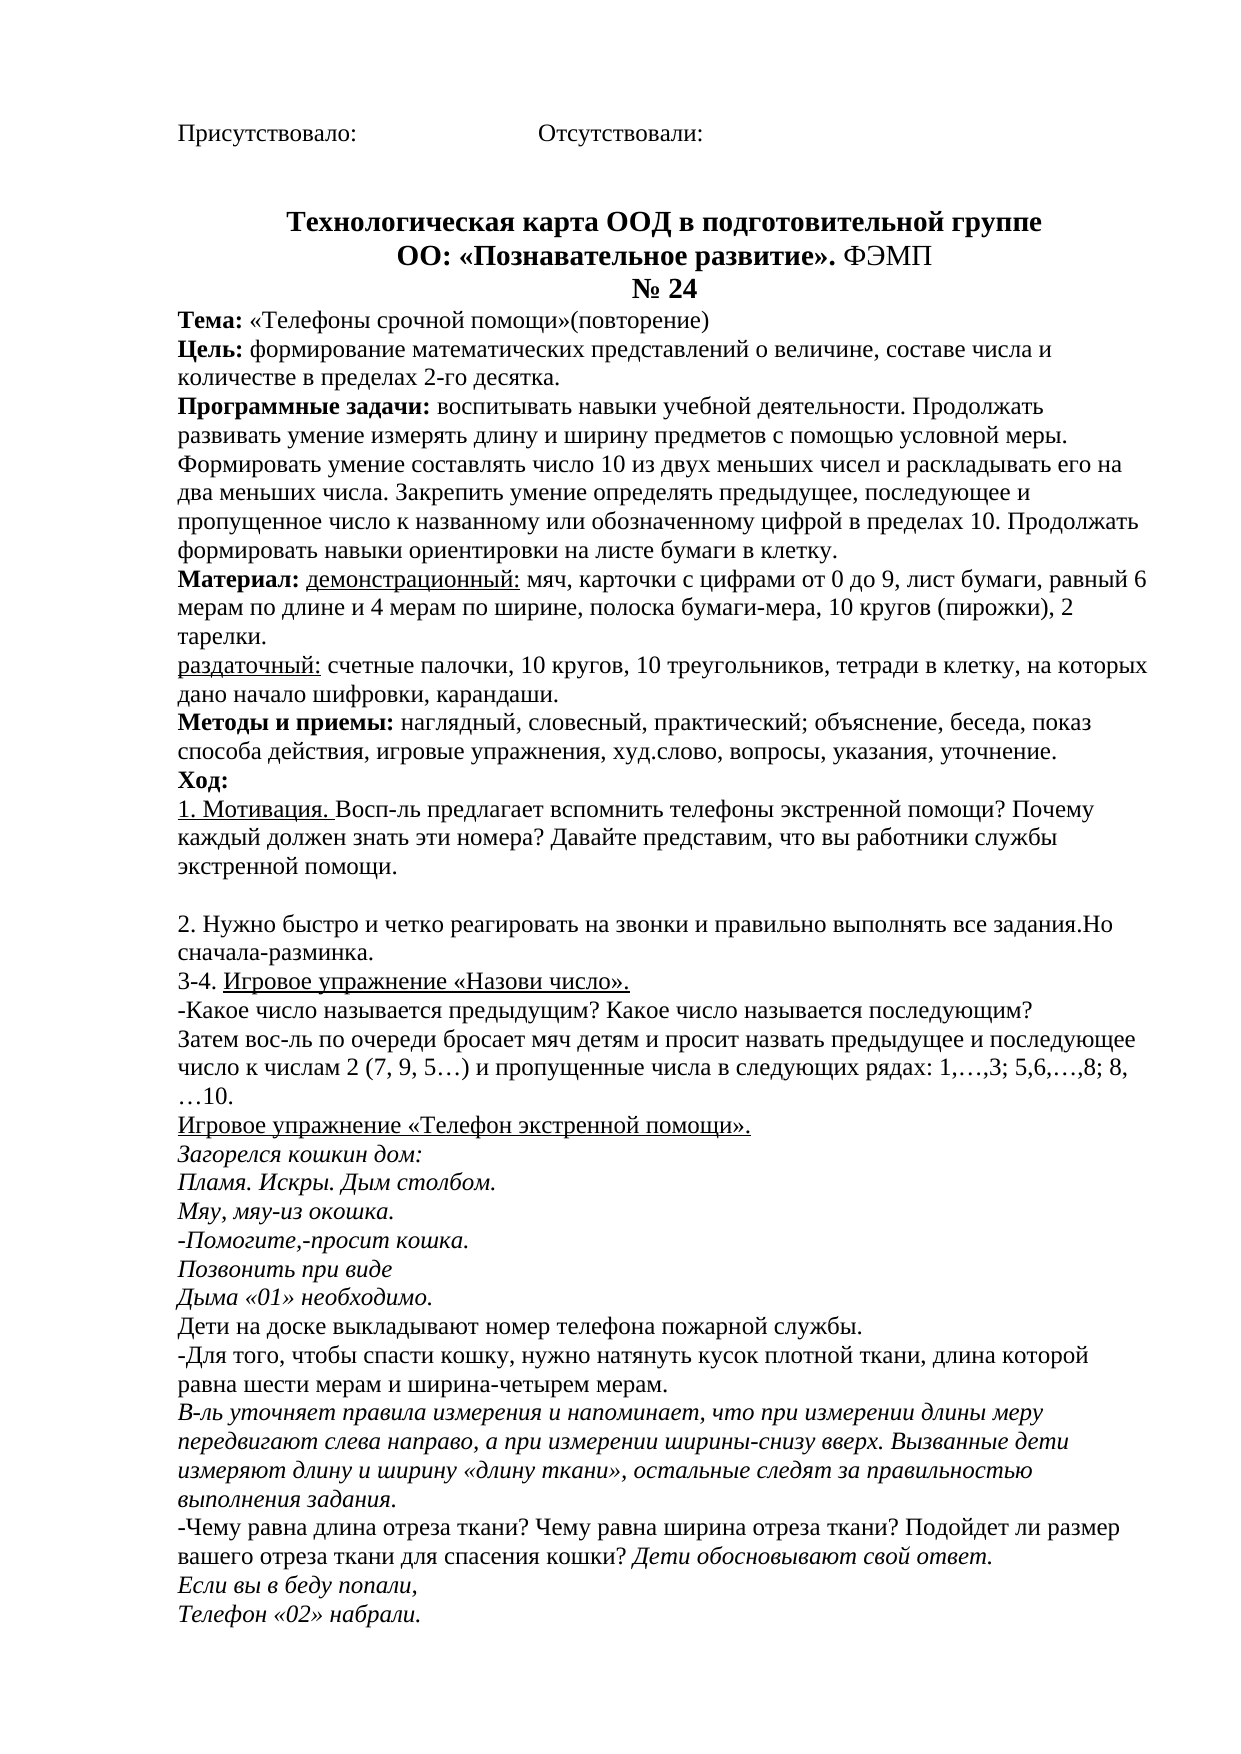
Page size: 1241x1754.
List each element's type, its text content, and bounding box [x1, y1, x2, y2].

text -Для того, чтобы спасти кошку, нужно натянуть кусок плотной ткани, длина которой равна шести мерам и ширина-четырем мерам. [177, 1340, 1152, 1397]
text -Помогите,-просит кошка. [177, 1225, 1152, 1254]
text Загорелся кошкин дом: [177, 1139, 1152, 1167]
text 3-4. Игровое упражнение «Назови число». [177, 966, 1152, 995]
text Присутствовало: Отсутствовали: [177, 118, 1152, 147]
text Дети на доске выкладывают номер телефона пожарной службы. [177, 1311, 1152, 1340]
text В-ль уточняет правила измерения и напоминает, что при измерении длины меру передвигают слева направо, а при измерении ширины-снизу вверх. Вызванные дети измеряют длину и ширину «длину ткани», остальные следят за правильностью выполнения задания. [177, 1397, 1152, 1512]
text Позвонить при виде [177, 1254, 1152, 1282]
text Тема: «Телефоны срочной помощи»(повторение) [177, 305, 1152, 334]
text Игровое упражнение «Телефон экстренной помощи». [177, 1110, 1152, 1139]
text Материал: демонстрационный: мяч, карточки с цифрами от 0 до 9, лист бумаги, равный 6 мерам по длине и 4 мерам по ширине, полоска бумаги-мера, 10 кругов (пирожки), 2 тарелки. [177, 564, 1152, 650]
text Ход: [177, 765, 1152, 794]
text Затем вос-ль по очереди бросает мяч детям и просит назвать предыдущее и последующее число к числам 2 (7, 9, 5…) и пропущенные числа в следующих рядах: 1,…,3; 5,6,…,8; 8,…10. [177, 1024, 1152, 1110]
text Программные задачи: воспитывать навыки учебной деятельности. Продолжать развивать умение измерять длину и ширину предметов с помощью условной меры. Формировать умение составлять число 10 из двух меньших чисел и раскладывать его на два меньших числа. Закрепить умение определять предыдущее, последующее и пропущенное число к названному или обозначенному цифрой в пределах 10. Продолжать формировать навыки ориентировки на листе бумаги в клетку. [177, 391, 1152, 564]
text -Чему равна длина отреза ткани? Чему равна ширина отреза ткани? Подойдет ли размер вашего отреза ткани для спасения кошки? Дети обосновывают свой ответ. [177, 1512, 1152, 1570]
text Телефон «02» набрали. [177, 1599, 1152, 1627]
text Методы и приемы: наглядный, словесный, практический; объяснение, беседа, показ способа действия, игровые упражнения, худ.слово, вопросы, указания, уточнение. [177, 707, 1152, 765]
text Цель: формирование математических представлений о величине, составе числа и количестве в пределах 2-го десятка. [177, 334, 1152, 391]
text Мяу, мяу-из окошка. [177, 1196, 1152, 1225]
text Если вы в беду попали, [177, 1570, 1152, 1599]
text 2. Нужно быстро и четко реагировать на звонки и правильно выполнять все задания.Но сначала-разминка. [177, 909, 1152, 966]
text № 24 [177, 271, 1152, 305]
text Пламя. Искры. Дым столбом. [177, 1167, 1152, 1196]
text 1. Мотивация. Восп-ль предлагает вспомнить телефоны экстренной помощи? Почему каждый должен знать эти номера? Давайте представим, что вы работники службы экстренной помощи. [177, 794, 1152, 880]
text Технологическая карта ООД в подготовительной группе [177, 204, 1152, 238]
text Дыма «01» необходимо. [177, 1282, 1152, 1311]
text раздаточный: счетные палочки, 10 кругов, 10 треугольников, тетради в клетку, на которых дано начало шифровки, карандаши. [177, 650, 1152, 707]
text -Какое число называется предыдущим? Какое число называется последующим? [177, 995, 1152, 1024]
text ОО: «Познавательное развитие». ФЭМП [177, 238, 1152, 271]
